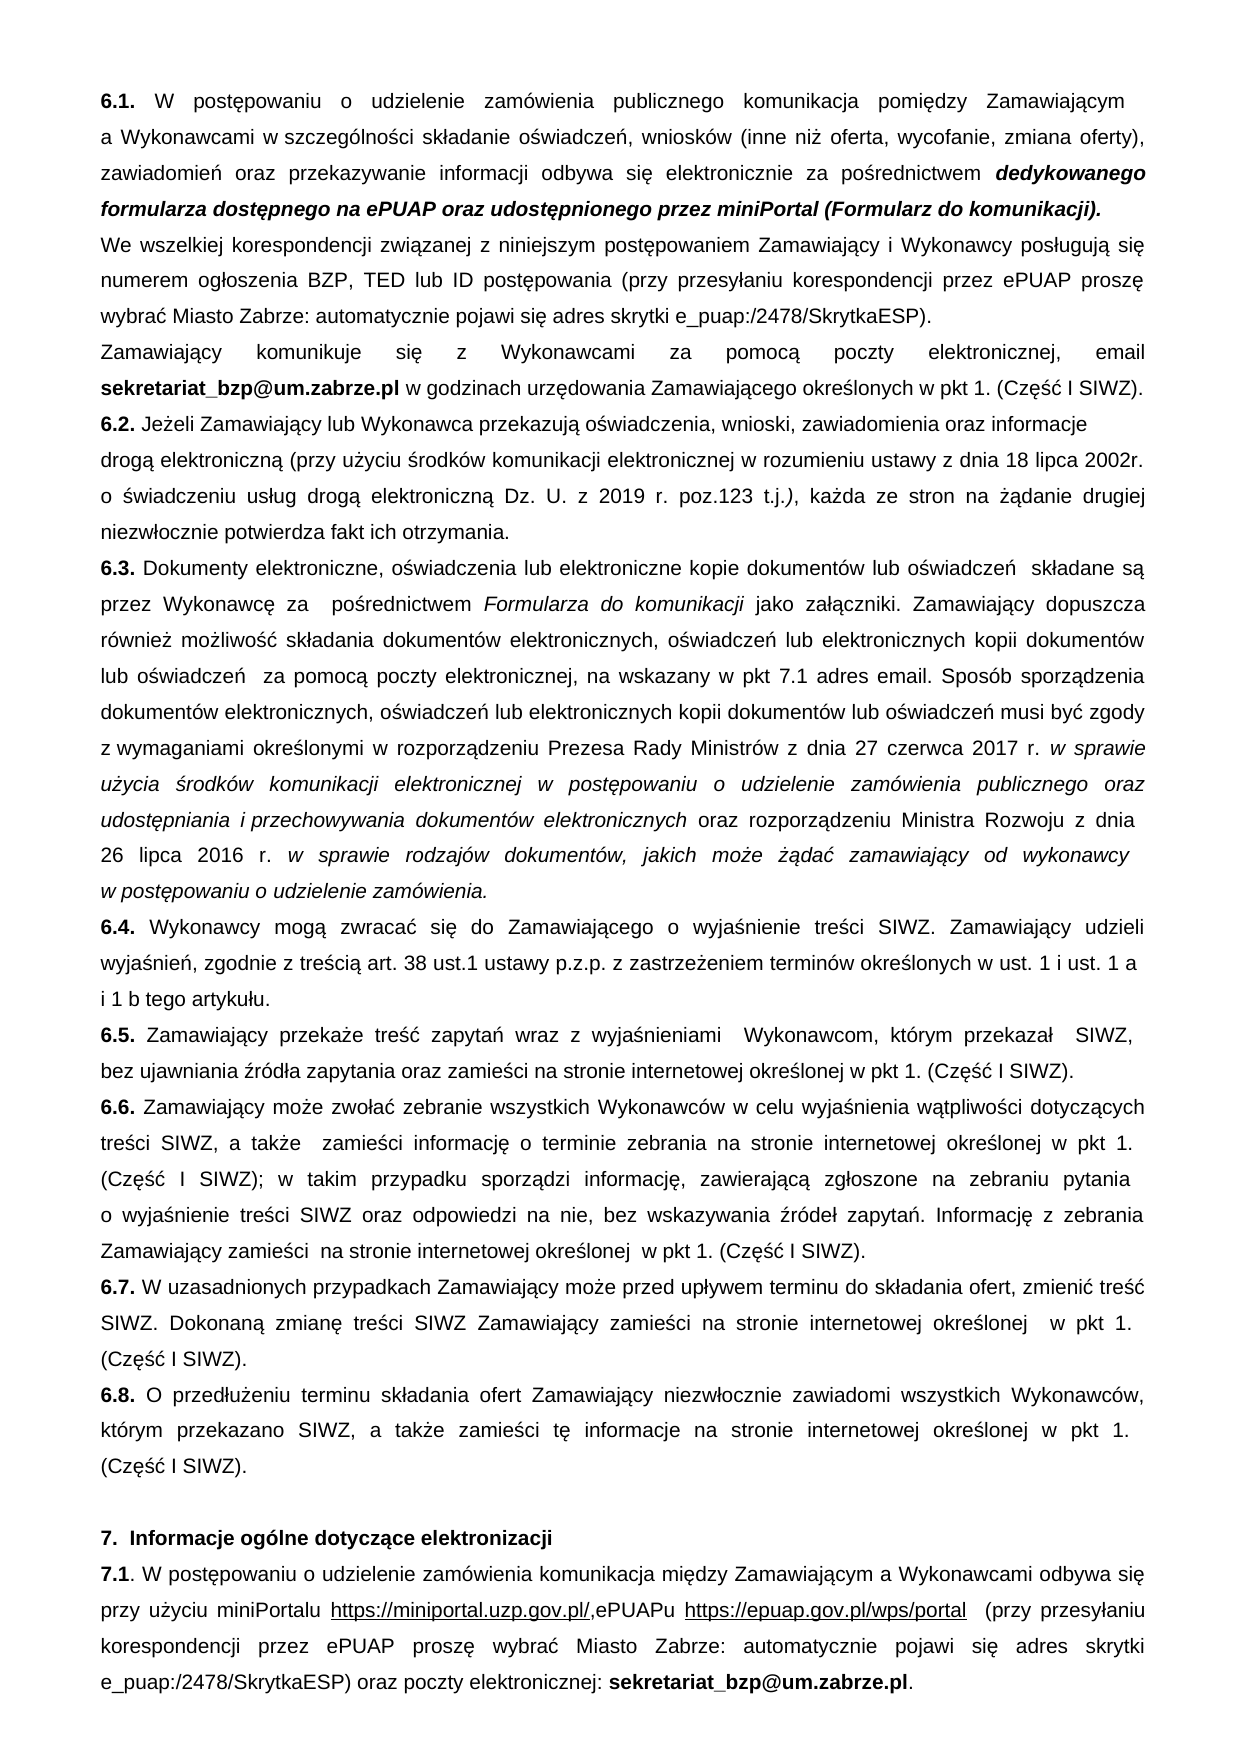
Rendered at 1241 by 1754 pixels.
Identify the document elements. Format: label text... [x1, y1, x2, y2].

text 7.1. W postępowaniu o udzielenie zamówienia komunikacja między Zamawiającym a Wykonawcami odbywa się przy użyciu miniPortalu https://miniportal.uzp.gov.pl/,ePUAPu https://epuap.gov.pl/wps/portal (przy przesyłaniu korespondencji przez ePUAP proszę wybrać Miasto Zabrze: automatycznie pojawi się adres skrytki e_puap:/2478/SkrytkaESP) oraz poczty elektronicznej: sekretariat_bzp@um.zabrze.pl. [100, 1562, 1146, 1694]
text 6.2. Jeżeli Zamawiający lub Wykonawca przekazują oświadczenia, wnioski, zawiadomienia oraz informacje [100, 412, 1146, 436]
text 6.8. O przedłużeniu terminu składania ofert Zamawiający niezwłocznie zawiadomi wszystkich Wykonawców, którym przekazano SIWZ, a także zamieści tę informacje na stronie internetowej określonej w pkt 1. (Część I SIWZ). [100, 1382, 1146, 1478]
text drogą elektroniczną (przy użyciu środków komunikacji elektronicznej w rozumieniu ustawy z dnia 18 lipca 2002r. o świadczeniu usług drogą elektroniczną Dz. U. z 2019 r. poz.123 t.j.), każda ze stron na żądanie drugiej niezwłocznie potwierdza fakt ich otrzymania. [100, 448, 1146, 544]
text 6.4. Wykonawcy mogą zwracać się do Zamawiającego o wyjaśnienie treści SIWZ. Zamawiający udzieli wyjaśnień, zgodnie z treścią art. 38 ust.1 ustawy p.z.p. z zastrzeżeniem terminów określonych w ust. 1 i ust. 1 a i 1 b tego artykułu. [100, 915, 1146, 1011]
text We wszelkiej korespondencji związanej z niniejszym postępowaniem Zamawiający i Wykonawcy posługują się numerem ogłoszenia BZP, TED lub ID postępowania (przy przesyłaniu korespondencji przez ePUAP proszę wybrać Miasto Zabrze: automatycznie pojawi się adres skrytki e_puap:/2478/SkrytkaESP). [100, 232, 1146, 328]
text 7. Informacje ogólne dotyczące elektronizacji [100, 1526, 1146, 1550]
text 6.1. W postępowaniu o udzielenie zamówienia publicznego komunikacja pomiędzy Zamawiającym a Wykonawcami w szczególności składanie oświadczeń, wniosków (inne niż oferta, wycofanie, zmiana oferty), zawiadomień oraz przekazywanie informacji odbywa się elektronicznie za pośrednictwem dedykowanego formularza dostępnego na ePUAP oraz udostępnionego przez miniPortal (Formularz do komunikacji). [100, 89, 1146, 220]
text 6.6. Zamawiający może zwołać zebranie wszystkich Wykonawców w celu wyjaśnienia wątpliwości dotyczących treści SIWZ, a także zamieści informację o terminie zebrania na stronie internetowej określonej w pkt 1. (Część I SIWZ); w takim przypadku sporządzi informację, zawierającą zgłoszone na zebraniu pytania o wyjaśnienie treści SIWZ oraz odpowiedzi na nie, bez wskazywania źródeł zapytań. Informację z zebrania Zamawiający zamieści na stronie internetowej określonej w pkt 1. (Część I SIWZ). [100, 1095, 1146, 1263]
text 6.7. W uzasadnionych przypadkach Zamawiający może przed upływem terminu do składania ofert, zmienić treść SIWZ. Dokonaną zmianę treści SIWZ Zamawiający zamieści na stronie internetowej określonej w pkt 1. (Część I SIWZ). [100, 1274, 1146, 1370]
text 6.5. Zamawiający przekaże treść zapytań wraz z wyjaśnieniami Wykonawcom, którym przekazał SIWZ, bez ujawniania źródła zapytania oraz zamieści na stronie internetowej określonej w pkt 1. (Część I SIWZ). [100, 1023, 1146, 1083]
text 6.3. Dokumenty elektroniczne, oświadczenia lub elektroniczne kopie dokumentów lub oświadczeń składane są przez Wykonawcę za pośrednictwem Formularza do komunikacji jako załączniki. Zamawiający dopuszcza również możliwość składania dokumentów elektronicznych, oświadczeń lub elektronicznych kopii dokumentów lub oświadczeń za pomocą poczty elektronicznej, na wskazany w pkt 7.1 adres email. Sposób sporządzenia dokumentów elektronicznych, oświadczeń lub elektronicznych kopii dokumentów lub oświadczeń musi być zgody z wymaganiami określonymi w rozporządzeniu Prezesa Rady Ministrów z dnia 27 czerwca 2017 r. w sprawie użycia środków komunikacji elektronicznej w postępowaniu o udzielenie zamówienia publicznego oraz udostępniania i przechowywania dokumentów elektronicznych oraz rozporządzeniu Ministra Rozwoju z dnia 26 lipca 2016 r. w sprawie rodzajów dokumentów, jakich może żądać zamawiający od wykonawcy w postępowaniu o udzielenie zamówienia. [100, 556, 1146, 903]
list Zamawiający komunikuje się z Wykonawcami za pomocą poczty elektronicznej, email sekretariat_bzp@um.zabrze.pl w godzinach urzędowania Zamawiającego określonych w pkt 1. (Część I SIWZ). [100, 340, 1146, 400]
